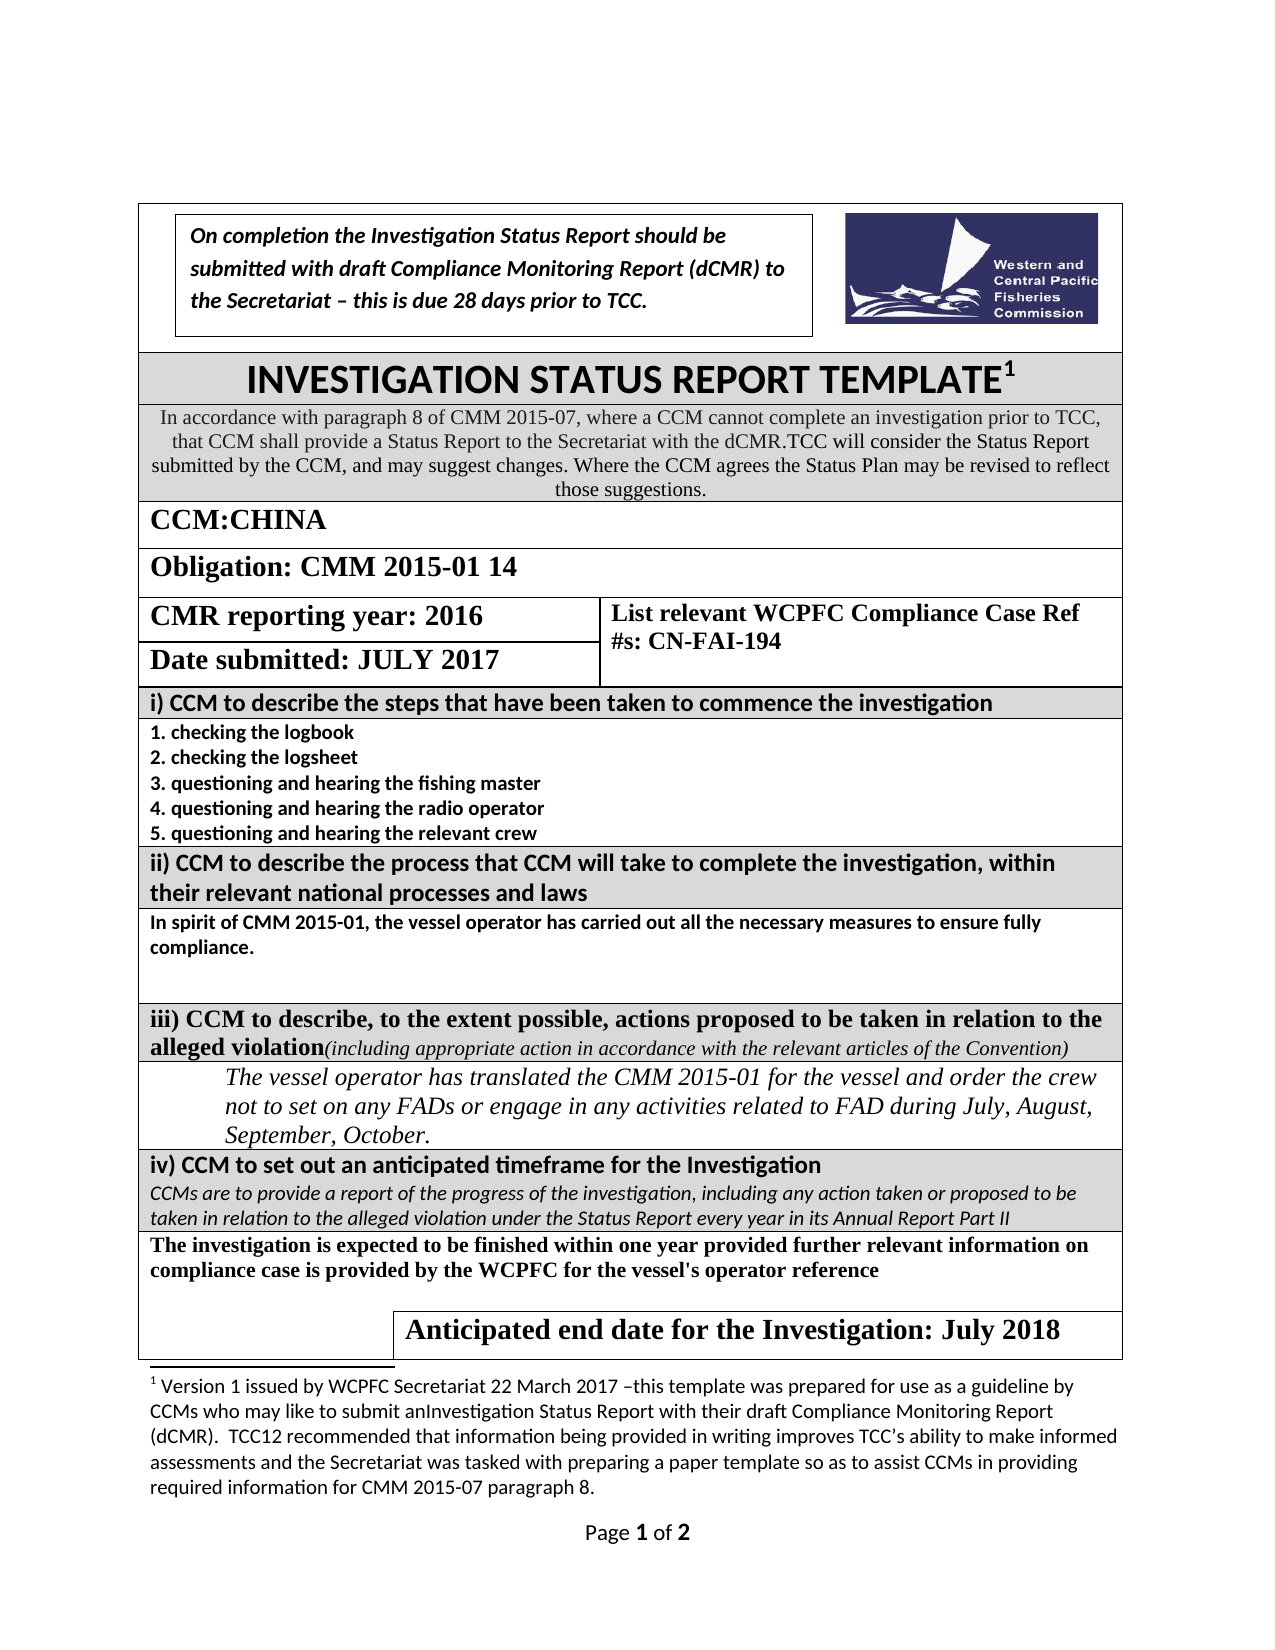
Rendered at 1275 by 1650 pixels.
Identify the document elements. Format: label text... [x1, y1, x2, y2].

table_cell INVESTIGATION STATUS REPORT TEMPLATE [139, 353, 1122, 404]
table_cell [139, 1311, 393, 1359]
table_cell i) CCM to describe the steps that have been taken to commence the investigation [139, 688, 1122, 718]
table_cell iii) CCM to describe, to the extent possible, actions proposed to be taken in relation to the alleged violation(including appropriate action in accordance with the relevant articles of the Convention) [139, 1004, 1122, 1061]
table_cell ii) CCM to describe the process that CCM will take to complete the investigation, within their relevant national processes and laws [139, 847, 1122, 908]
table_cell The vessel operator has translated the CMM 2015-01 for the vessel and order the crew not to set on any FADs or engage in any activities related to FAD during July, August, September, October. [139, 1062, 1122, 1148]
table_header [139, 204, 1122, 352]
table_cell Date submitted: JULY 2017 [139, 643, 599, 686]
table_cell The investigation is expected to be finished within one year provided further relevant information on compliance case is provided by the WCPFC for the vessel's operator reference [139, 1232, 1122, 1311]
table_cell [394, 1312, 1122, 1359]
table_cell Obligation: CMM 2015-01 14 [139, 549, 1122, 597]
table_cell CCM:CHINA [139, 502, 1122, 548]
table_cell List relevant WCPFC Compliance Case Ref #s: CN-FAI-194 [601, 598, 1122, 686]
table_cell In accordance with paragraph 8 of CMM 2015-07, where a CCM cannot complete an investigation prior to TCC, that CCM shall provide a Status Report to the Secretariat with the dCMR.TCC will consider the Status Report submitted by the CCM, and may suggest changes. Where the CCM agrees the Status Plan may be revised to reflect those suggestions. [139, 405, 1122, 501]
picture [845, 213, 1099, 324]
table_cell CMR reporting year: 2016 [139, 598, 599, 641]
table_cell In spirit of CMM 2015-01, the vessel operator has carried out all the necessary measures to ensure fully compliance. [139, 909, 1122, 1003]
table_cell 1. checking the logbook 2. checking the logsheet 3. questioning and hearing the fishing master 4. questioning and hearing the radio operator 5. questioning and hearing the relevant crew [139, 719, 1122, 846]
table_cell iv) CCM to set out an anticipated timeframe for the Investigation CCMs are to provide a report of the progress of the investigation, including any action taken or proposed to be taken in relation to the alleged violation under the Status Report every year in its Annual Report Part II [139, 1150, 1122, 1231]
